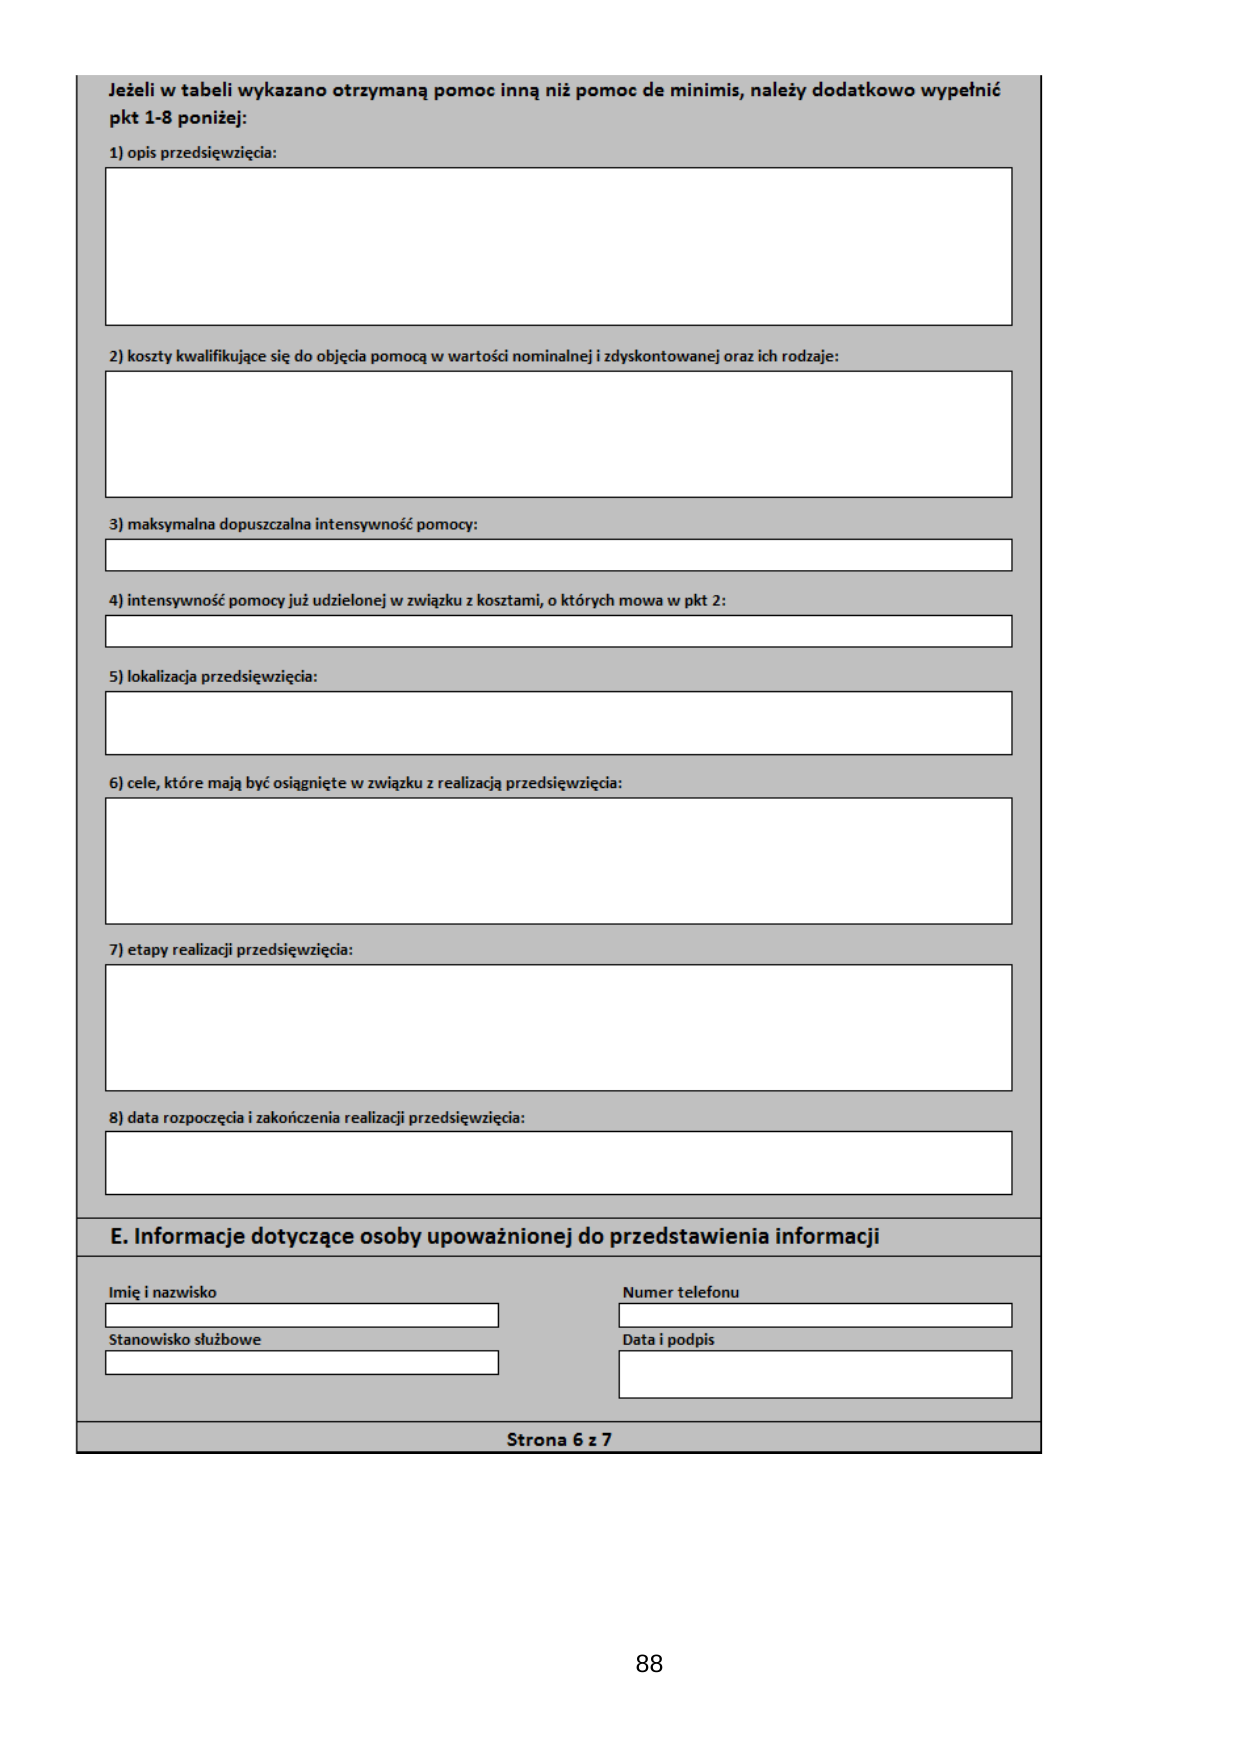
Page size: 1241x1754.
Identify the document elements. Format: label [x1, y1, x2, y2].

picture [75, 75, 1043, 1454]
